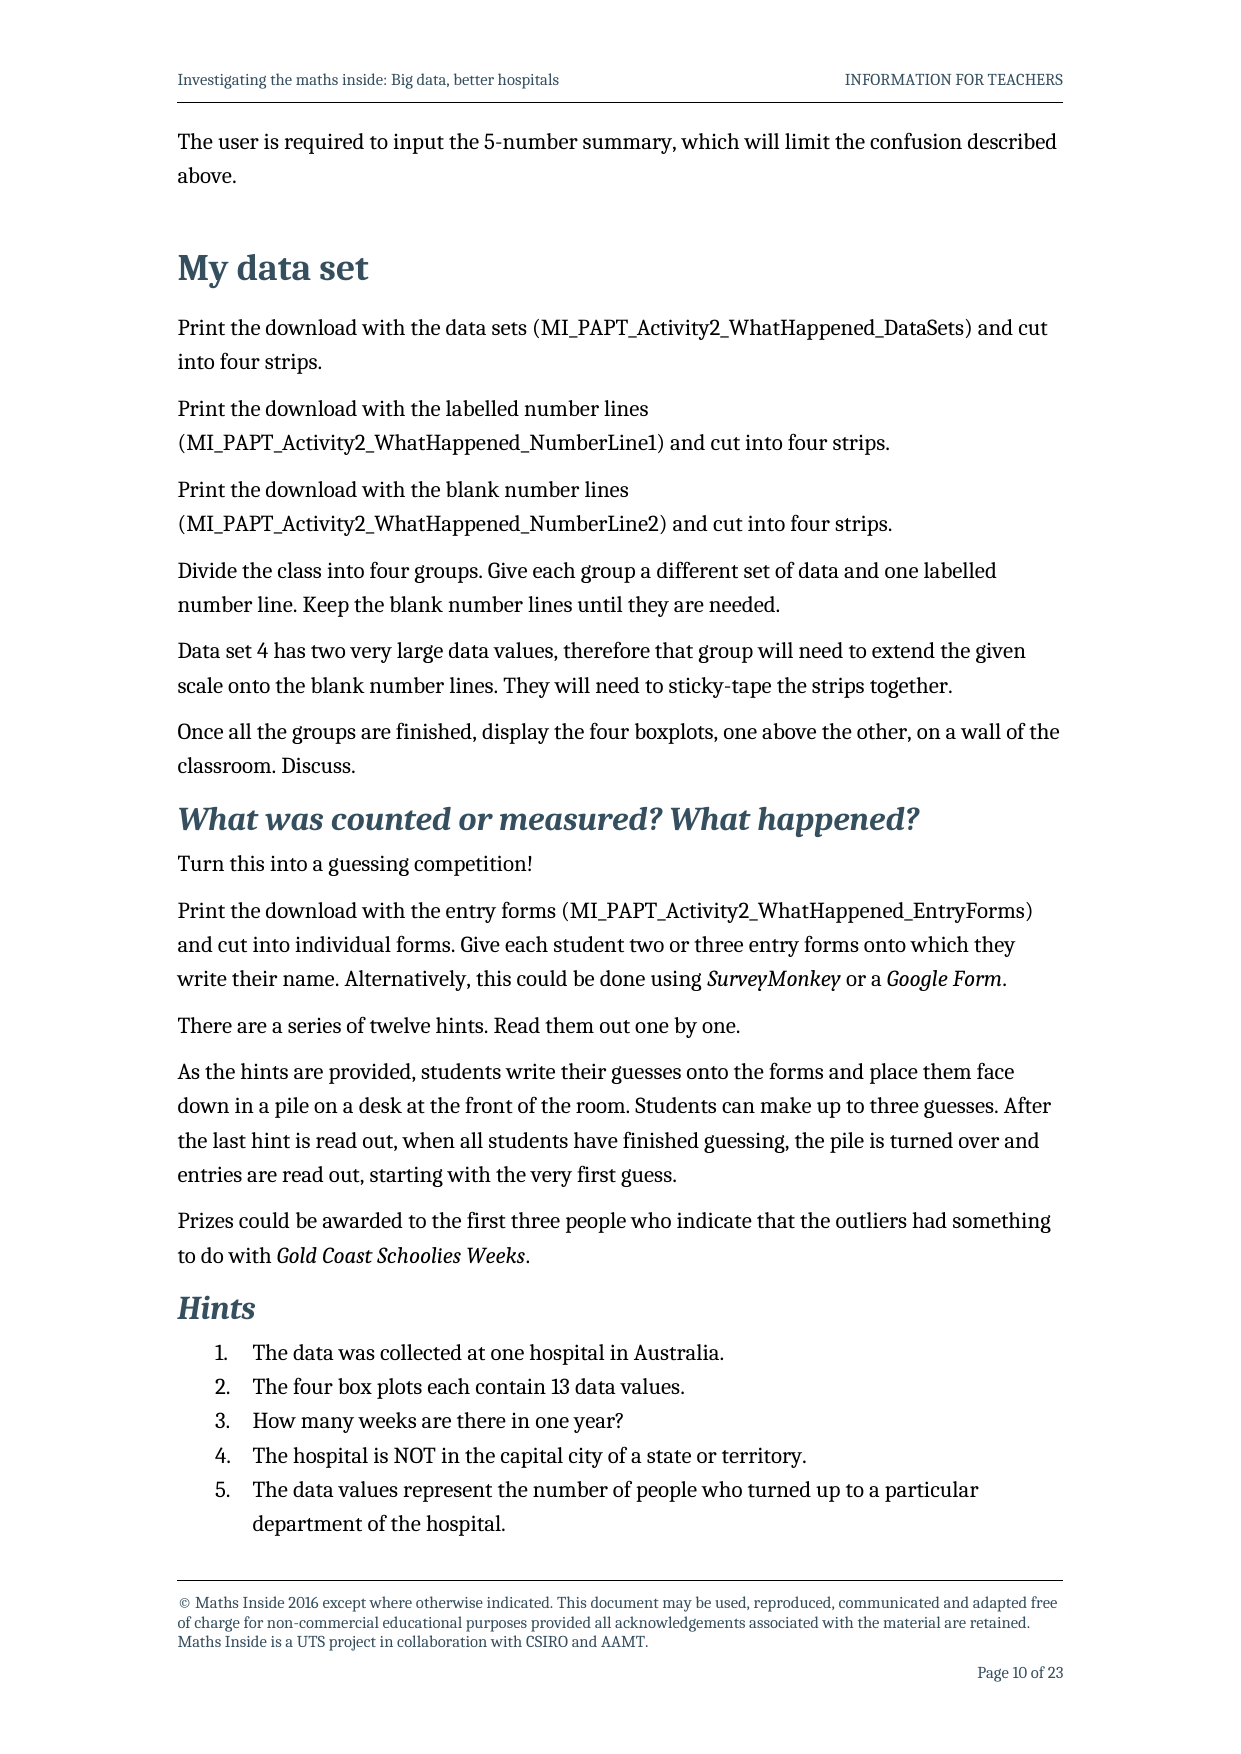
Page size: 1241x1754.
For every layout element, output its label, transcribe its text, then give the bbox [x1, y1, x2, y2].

subtitle My data set [177, 247, 1063, 290]
subtitle Hints [177, 1289, 1063, 1327]
text Print the download with the labelled number lines (MI_PAPT_Activity2_WhatHappened_NumberLine1) and cut into four strips. [177, 396, 1063, 456]
list The four box plots each contain 13 data values. [215, 1374, 1063, 1401]
text Turn this into a guessing competition! [177, 851, 1063, 877]
list How many weeks are there in one year? [215, 1408, 1063, 1435]
text Prizes could be awarded to the first three people who indicate that the outliers had something to do with Gold Coast Schoolies Weeks. [177, 1208, 1063, 1269]
text Data set 4 has two very large data values, therefore that group will need to extend the given scale onto the blank number lines. They will need to sticky-tape the strips together. [177, 638, 1063, 699]
subtitle What was counted or measured? What happened? [177, 800, 1063, 838]
list The data was collected at one hospital in Australia. [215, 1340, 1063, 1366]
text Print the download with the entry forms (MI_PAPT_Activity2_WhatHappened_EntryForms) and cut into individual forms. Give each student two or three entry forms onto which they write their name. Alternatively, this could be done using SurveyMonkey or a Google Form. [177, 897, 1063, 992]
list The data values represent the number of people who turned up to a particular department of the hospital. [215, 1477, 1063, 1537]
text There are a series of twelve hints. Read them out one by one. [177, 1012, 1063, 1039]
text Divide the class into four groups. Give each group a different set of data and one labelled number line. Keep the blank number lines until they are needed. [177, 557, 1063, 618]
text Print the download with the blank number lines (MI_PAPT_Activity2_WhatHappened_NumberLine2) and cut into four strips. [177, 477, 1063, 537]
text The user is required to input the 5-number summary, which will limit the confusion described above. [177, 128, 1063, 189]
text As the hints are provided, students write their guesses onto the forms and place them face down in a pile on a desk at the front of the room. Students can make up to three guesses. After the last hint is read out, when all students have finished guessing, the pile is turned over and entries are read out, starting with the very first guess. [177, 1059, 1063, 1188]
list The hospital is NOT in the capital city of a state or territory. [215, 1442, 1063, 1469]
text Print the download with the data sets (MI_PAPT_Activity2_WhatHappened_DataSets) and cut into four strips. [177, 315, 1063, 376]
text Once all the groups are finished, display the four boxplots, one above the other, on a wall of the classroom. Discuss. [177, 719, 1063, 780]
